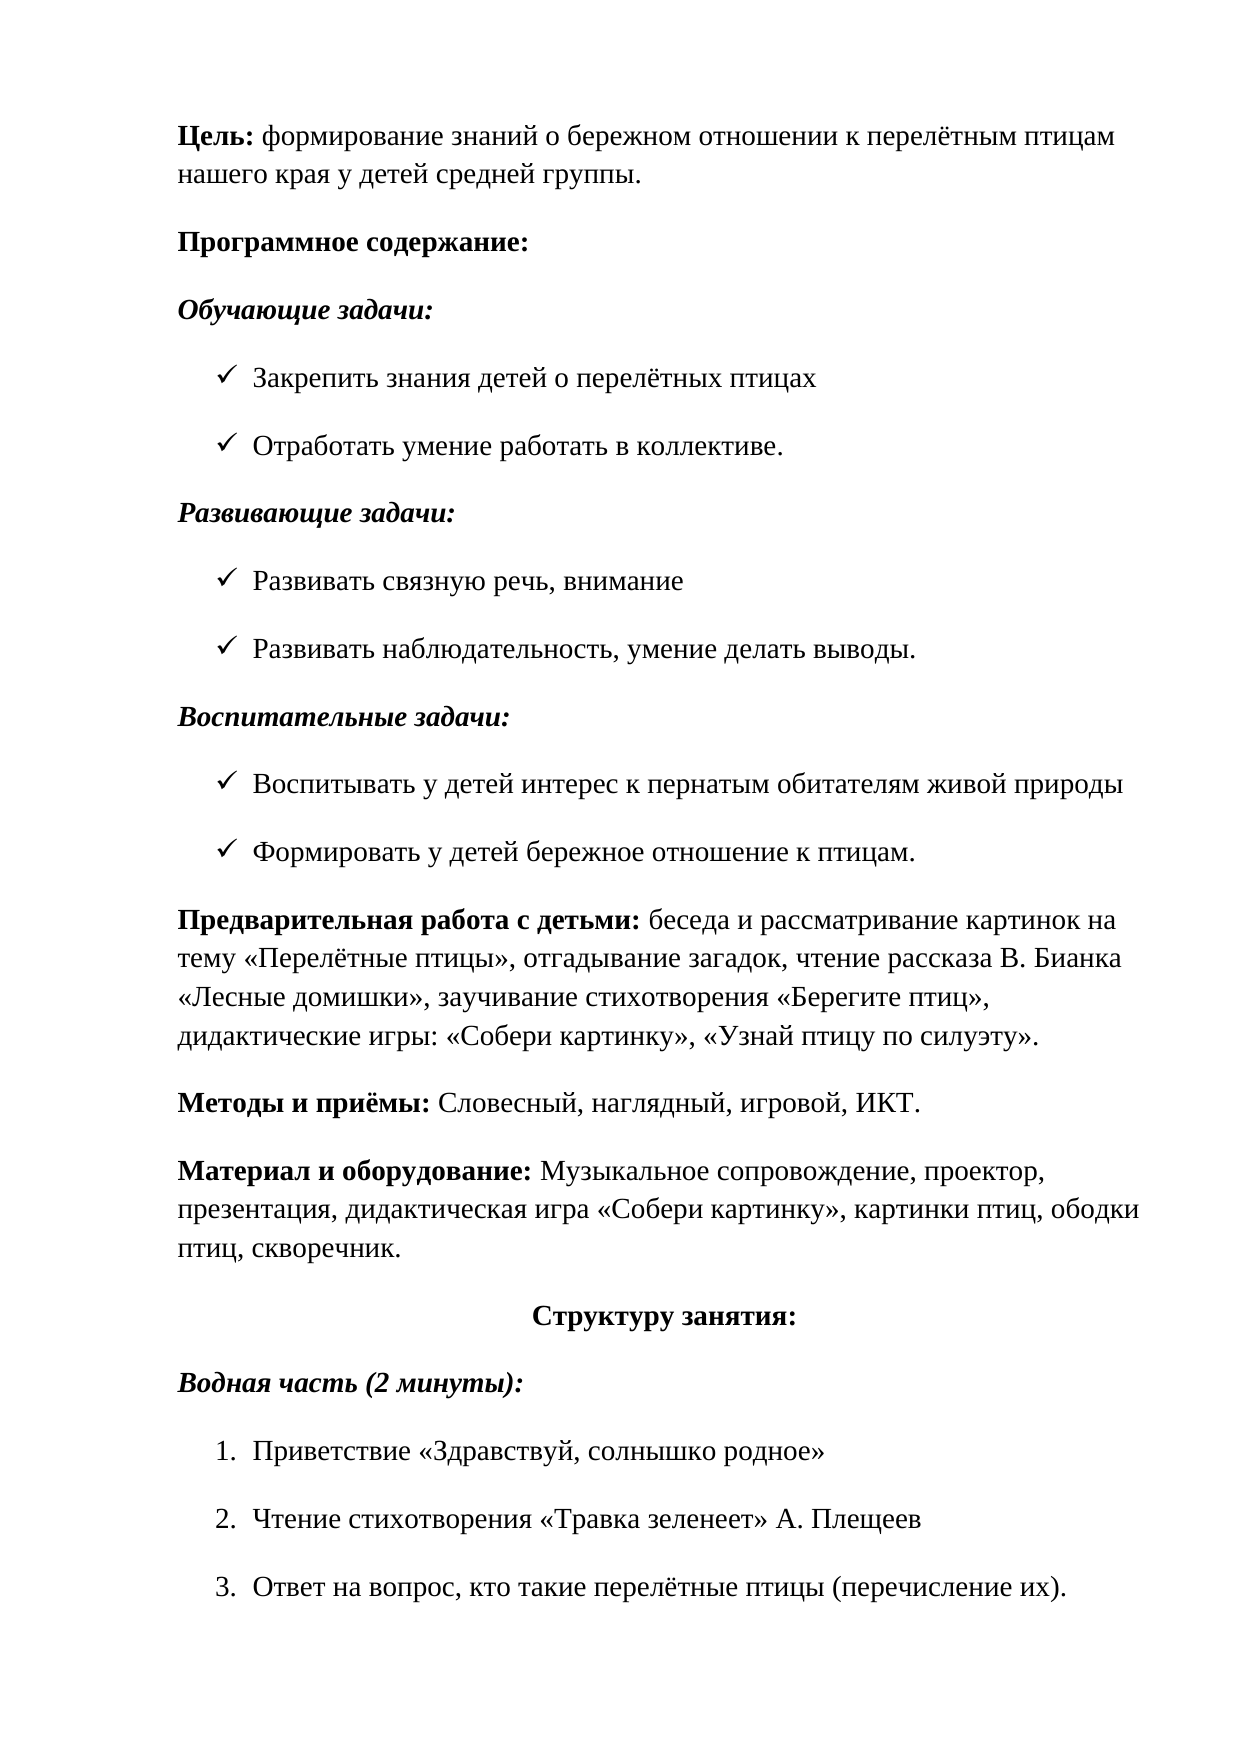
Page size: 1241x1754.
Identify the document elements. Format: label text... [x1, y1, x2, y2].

list Ответ на вопрос, кто такие перелётные птицы (перечисление их). [215, 1569, 1152, 1602]
text Программное содержание: [177, 224, 1152, 258]
text Развивающие задачи: [177, 495, 1152, 529]
text Обучающие задачи: [177, 292, 1152, 326]
list Развивать наблюдательность, умение делать выводы. [215, 631, 1152, 664]
list Воспитывать у детей интерес к пернатым обитателям живой природы [215, 766, 1152, 800]
list Закрепить знания детей о перелётных птицах [215, 360, 1152, 393]
text Водная часть (2 минуты): [177, 1366, 1152, 1399]
list Формировать у детей бережное отношение к птицам. [215, 834, 1152, 868]
text Методы и приёмы: Словесный, наглядный, игровой, ИКТ. [177, 1085, 1152, 1119]
list Развивать связную речь, внимание [215, 563, 1152, 597]
text Цель: формирование знаний о бережном отношении к перелётным птицам нашего края у детей средней группы. [177, 118, 1152, 190]
list Чтение стихотворения «Травка зеленеет» А. Плещеев [215, 1501, 1152, 1534]
list Отработать умение работать в коллективе. [215, 428, 1152, 461]
text Воспитательные задачи: [177, 699, 1152, 732]
text Предварительная работа с детьми: беседа и рассматривание картинок на тему «Перелётные птицы», отгадывание загадок, чтение рассказа В. Бианка «Лесные домишки», заучивание стихотворения «Берегите птиц», дидактические игры: «Собери картинку», «Узнай птицу по силуэту». [177, 902, 1152, 1051]
text Структуру занятия: [177, 1298, 1152, 1331]
list Приветствие «Здравствуй, солнышко родное» [215, 1433, 1152, 1467]
text Материал и оборудование: Музыкальное сопровождение, проектор, презентация, дидактическая игра «Собери картинку», картинки птиц, ободки птиц, скворечник. [177, 1153, 1152, 1264]
